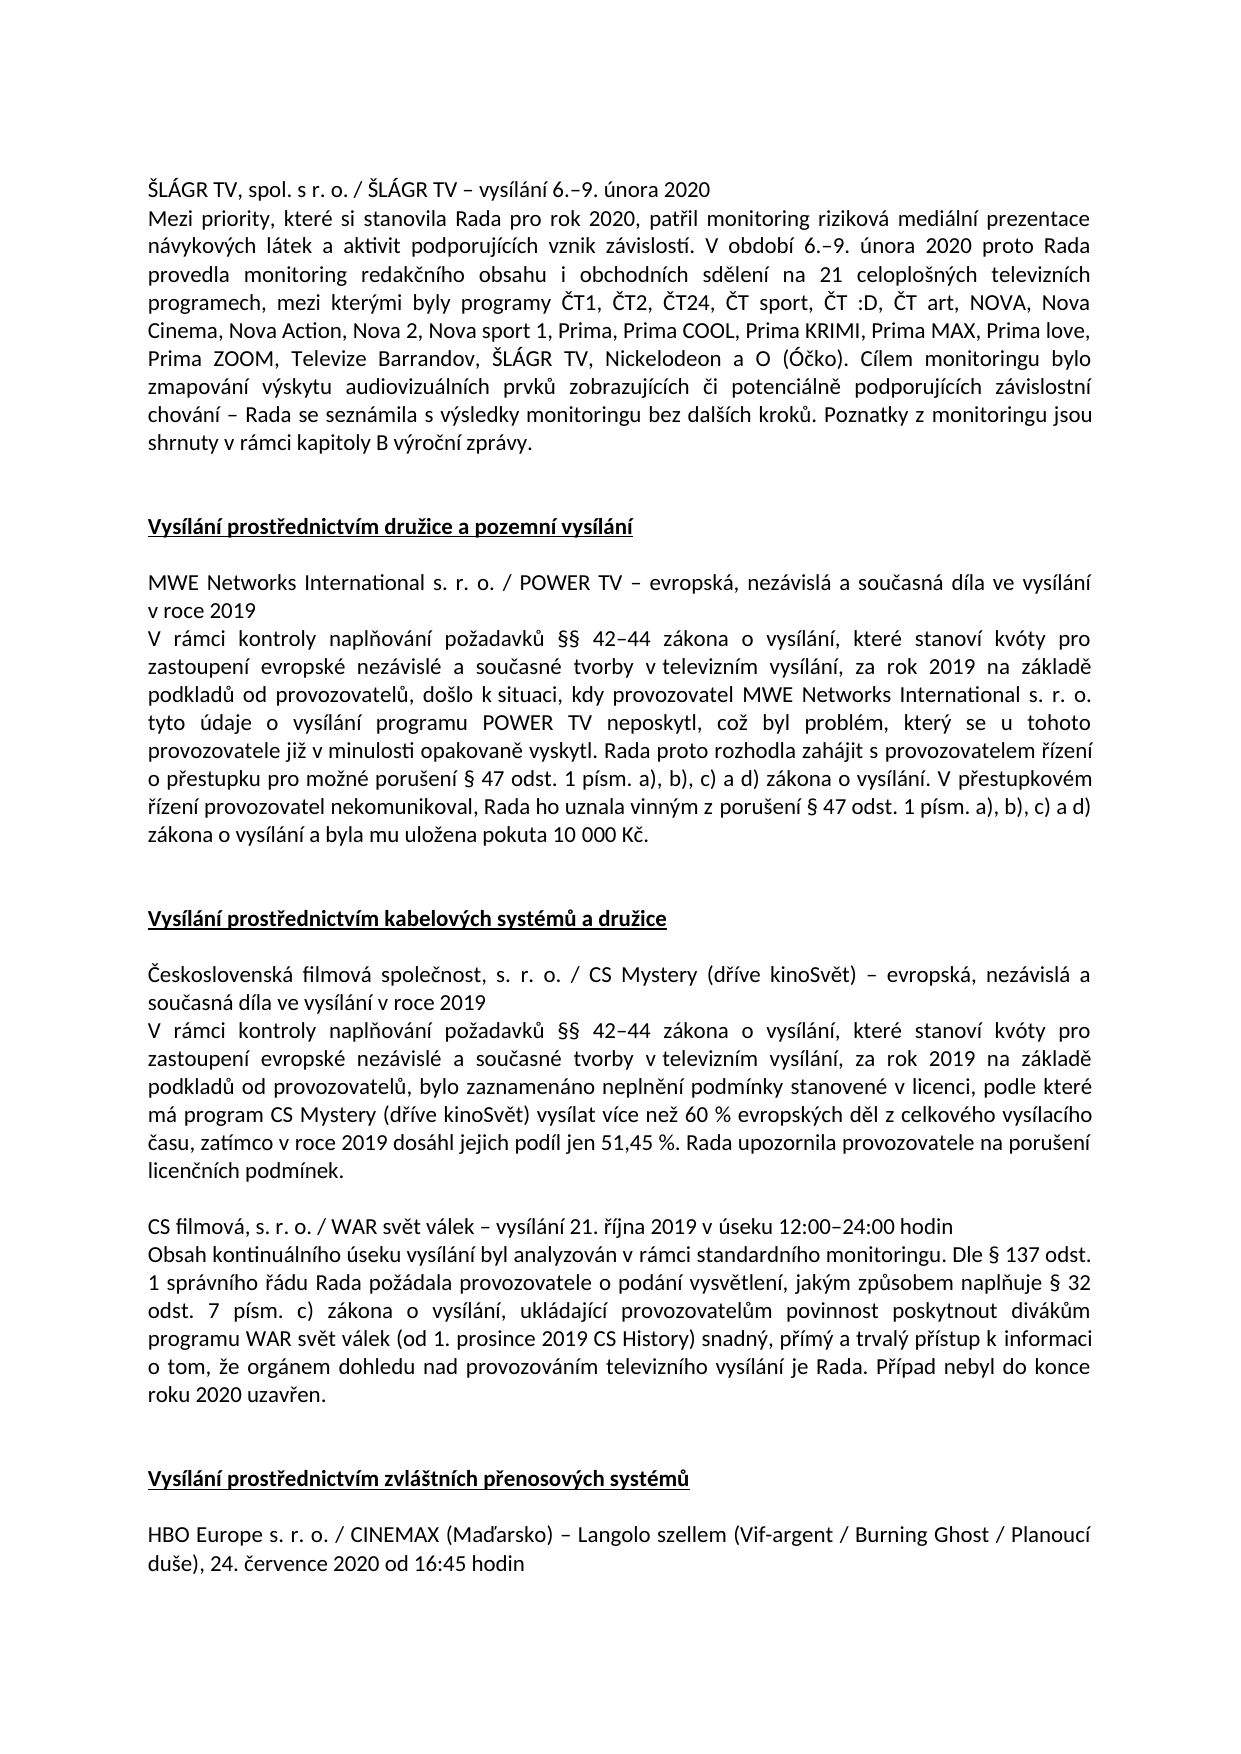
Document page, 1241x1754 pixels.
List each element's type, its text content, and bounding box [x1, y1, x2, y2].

text MWE Networks International s. r. o. / POWER TV – evropská, nezávislá a současná díla ve vysílání v roce 2019 [148, 568, 1093, 624]
text Obsah kontinuálního úseku vysílání byl analyzován v rámci standardního monitoringu. Dle § 137 odst. 1 správního řádu Rada požádala provozovatele o podání vysvětlení, jakým způsobem naplňuje § 32 odst. 7 písm. c) zákona o vysílání, ukládající provozovatelům povinnost poskytnout divákům programu WAR svět válek (od 1. prosince 2019 CS History) snadný, přímý a trvalý přístup k informaci o tom, že orgánem dohledu nad provozováním televizního vysílání je Rada. Případ nebyl do konce roku 2020 uzavřen. [148, 1240, 1093, 1408]
text V rámci kontroly naplňování požadavků §§ 42–44 zákona o vysílání, které stanoví kvóty pro zastoupení evropské nezávislé a současné tvorby v televizním vysílání, za rok 2019 na základě podkladů od provozovatelů, bylo zaznamenáno neplnění podmínky stanovené v licenci, podle které má program CS Mystery (dříve kinoSvět) vysílat více než 60 % evropských děl z celkového vysílacího času, zatímco v roce 2019 dosáhl jejich podíl jen 51,45 %. Rada upozornila provozovatele na porušení licenčních podmínek. [148, 1016, 1093, 1184]
text CS filmová, s. r. o. / WAR svět válek – vysílání 21. října 2019 v úseku 12:00–24:00 hodin [148, 1212, 1093, 1240]
text Vysílání prostřednictvím zvláštních přenosových systémů [148, 1464, 1093, 1493]
text ŠLÁGR TV, spol. s r. o. / ŠLÁGR TV – vysílání 6.–9. února 2020 [148, 176, 1093, 204]
text Vysílání prostřednictvím kabelových systémů a družice [148, 904, 1093, 932]
text V rámci kontroly naplňování požadavků §§ 42–44 zákona o vysílání, které stanoví kvóty pro zastoupení evropské nezávislé a současné tvorby v televizním vysílání, za rok 2019 na základě podkladů od provozovatelů, došlo k situaci, kdy provozovatel MWE Networks International s. r. o. tyto údaje o vysílání programu POWER TV neposkytl, což byl problém, který se u tohoto provozovatele již v minulosti opakovaně vyskytl. Rada proto rozhodla zahájit s provozovatelem řízení o přestupku pro možné porušení § 47 odst. 1 písm. a), b), c) a d) zákona o vysílání. V přestupkovém řízení provozovatel nekomunikoval, Rada ho uznala vinným z porušení § 47 odst. 1 písm. a), b), c) a d) zákona o vysílání a byla mu uložena pokuta 10 000 Kč. [148, 624, 1093, 848]
text Československá filmová společnost, s. r. o. / CS Mystery (dříve kinoSvět) – evropská, nezávislá a současná díla ve vysílání v roce 2019 [148, 960, 1093, 1016]
text HBO Europe s. r. o. / CINEMAX (Maďarsko) – Langolo szellem (Vif-argent / Burning Ghost / Planoucí duše), 24. července 2020 od 16:45 hodin [148, 1521, 1093, 1577]
text Mezi priority, které si stanovila Rada pro rok 2020, patřil monitoring riziková mediální prezentace návykových látek a aktivit podporujících vznik závislostí. V období 6.–9. února 2020 proto Rada provedla monitoring redakčního obsahu i obchodních sdělení na 21 celoplošných televizních programech, mezi kterými byly programy ČT1, ČT2, ČT24, ČT sport, ČT :D, ČT art, NOVA, Nova Cinema, Nova Action, Nova 2, Nova sport 1, Prima, Prima COOL, Prima KRIMI, Prima MAX, Prima love, Prima ZOOM, Televize Barrandov, ŠLÁGR TV, Nickelodeon a O (Óčko). Cílem monitoringu bylo zmapování výskytu audiovizuálních prvků zobrazujících či potenciálně podporujících závislostní chování – Rada se seznámila s výsledky monitoringu bez dalších kroků. Poznatky z monitoringu jsou shrnuty v rámci kapitoly B výroční zprávy. [148, 204, 1093, 456]
text Vysílání prostřednictvím družice a pozemní vysílání [148, 512, 1093, 540]
